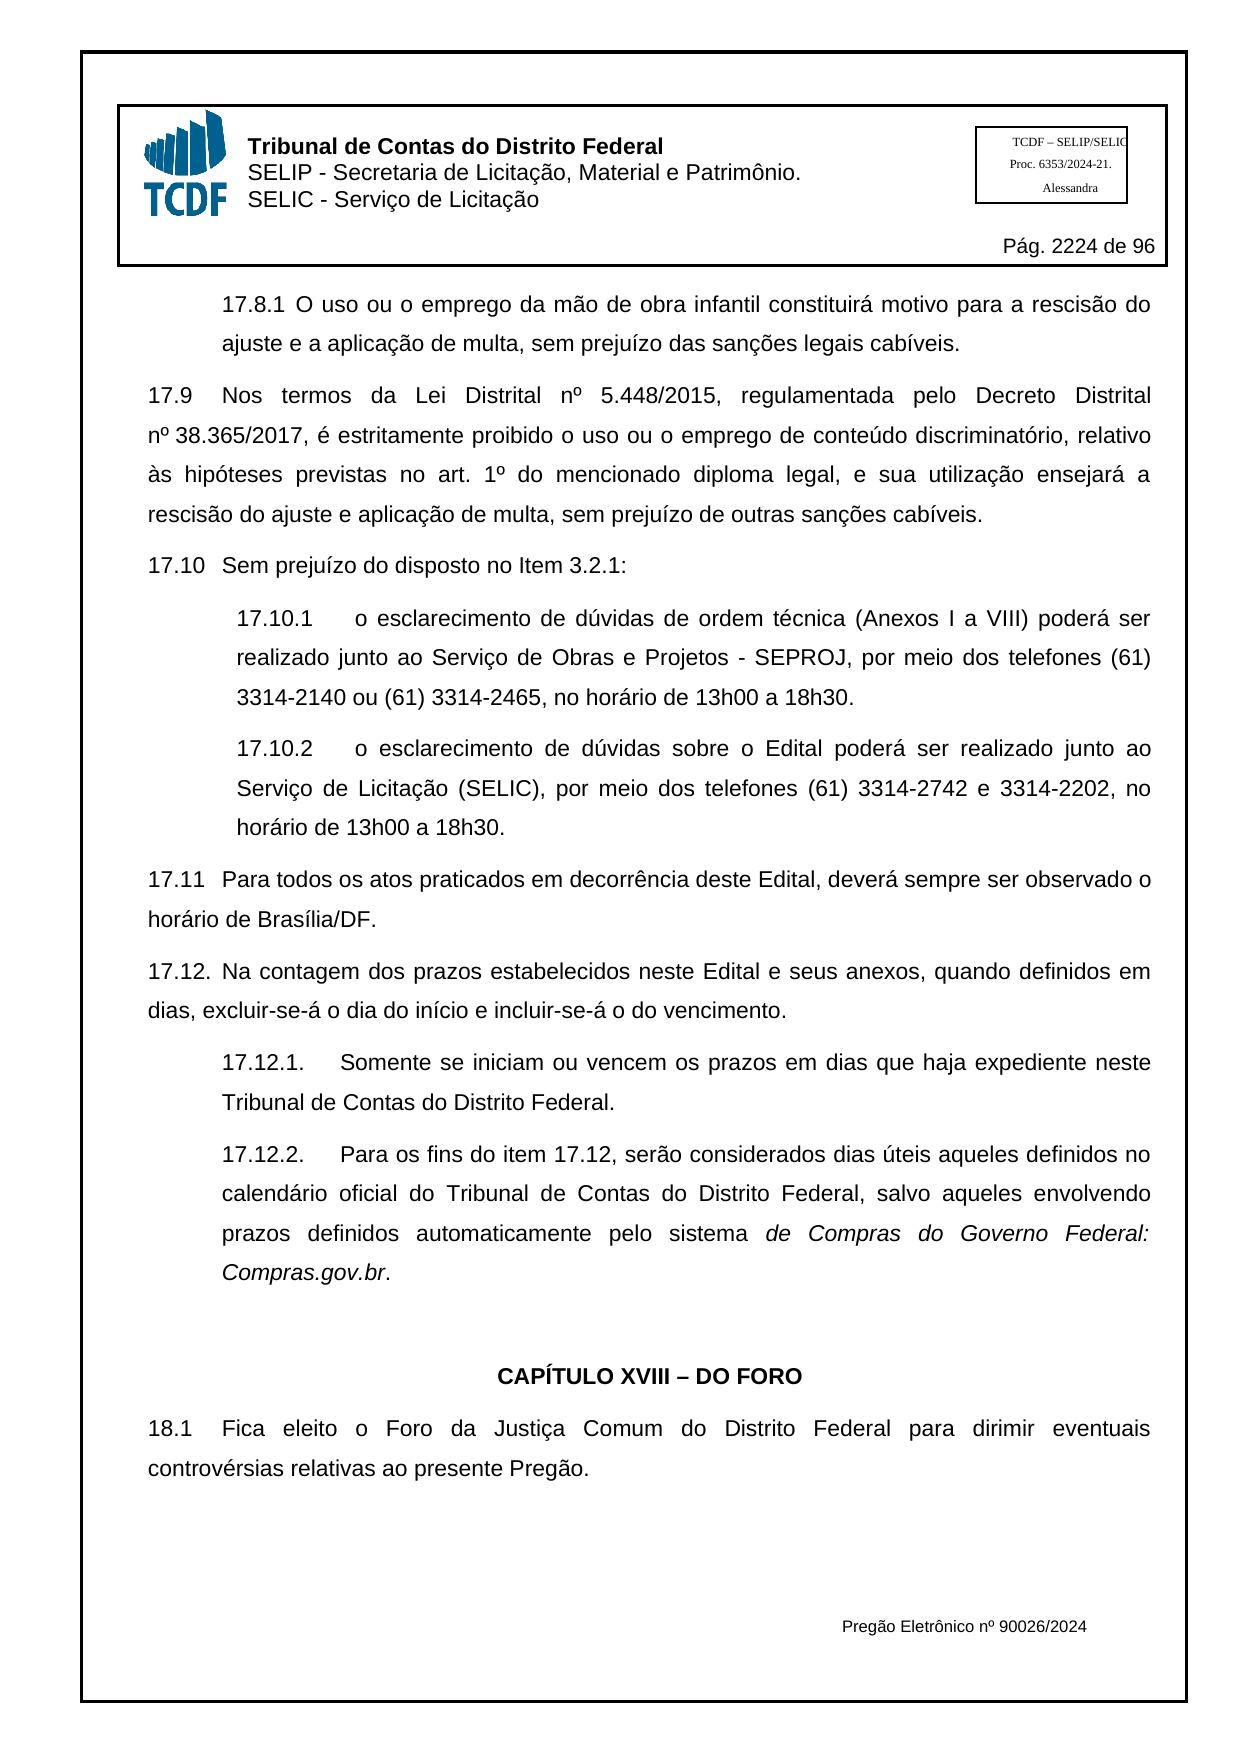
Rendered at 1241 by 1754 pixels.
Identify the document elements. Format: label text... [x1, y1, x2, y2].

text capítulo xVIII – Do foro [148, 1363, 1152, 1389]
text 17.8.1 O uso ou o emprego da mão de obra infantil constituirá motivo para a rescisão do ajuste e a aplicação de multa, sem prejuízo das sanções legais cabíveis. [222, 291, 1152, 356]
text 18.1 Fica eleito o Foro da Justiça Comum do Distrito Federal para dirimir eventuais controvérsias relativas ao presente Pregão. [148, 1415, 1152, 1481]
text 17.12.1. Somente se iniciam ou vencem os prazos em dias que haja expediente neste Tribunal de Contas do Distrito Federal. [222, 1049, 1152, 1115]
text 17.12.2. Para os fins do item 17.12, serão considerados dias úteis aqueles definidos no calendário oficial do Tribunal de Contas do Distrito Federal, salvo aqueles envolvendo prazos definidos automaticamente pelo sistema de Compras do Governo Federal: Compras.gov.br. [222, 1141, 1152, 1286]
text 17.10 Sem prejuízo do disposto no Item 3.2.1: [148, 552, 1152, 579]
text 17.12. Na contagem dos prazos estabelecidos neste Edital e seus anexos, quando definidos em dias, excluir-se-á o dia do início e incluir-se-á o do vencimento. [148, 958, 1152, 1024]
text 17.9 Nos termos da Lei Distrital nº 5.448/2015, regulamentada pelo Decreto Distrital nº 38.365/2017, é estritamente proibido o uso ou o emprego de conteúdo discriminatório, relativo às hipóteses previstas no art. 1º do mencionado diploma legal, e sua utilização ensejará a rescisão do ajuste e aplicação de multa, sem prejuízo de outras sanções cabíveis. [148, 382, 1152, 527]
text 17.11 Para todos os atos praticados em decorrência deste Edital, deverá sempre ser observado o horário de Brasília/DF. [148, 866, 1152, 932]
text 17.10.1 o esclarecimento de dúvidas de ordem técnica (Anexos I a VIII) poderá ser realizado junto ao Serviço de Obras e Projetos - SEPROJ, por meio dos telefones (61) 3314-2140 ou (61) 3314-2465, no horário de 13h00 a 18h30. [236, 604, 1152, 710]
text 17.10.2 o esclarecimento de dúvidas sobre o Edital poderá ser realizado junto ao Serviço de Licitação (SELIC), por meio dos telefones (61) 3314-2742 e 3314-2202, no horário de 13h00 a 18h30. [236, 735, 1152, 841]
picture [129, 107, 241, 218]
